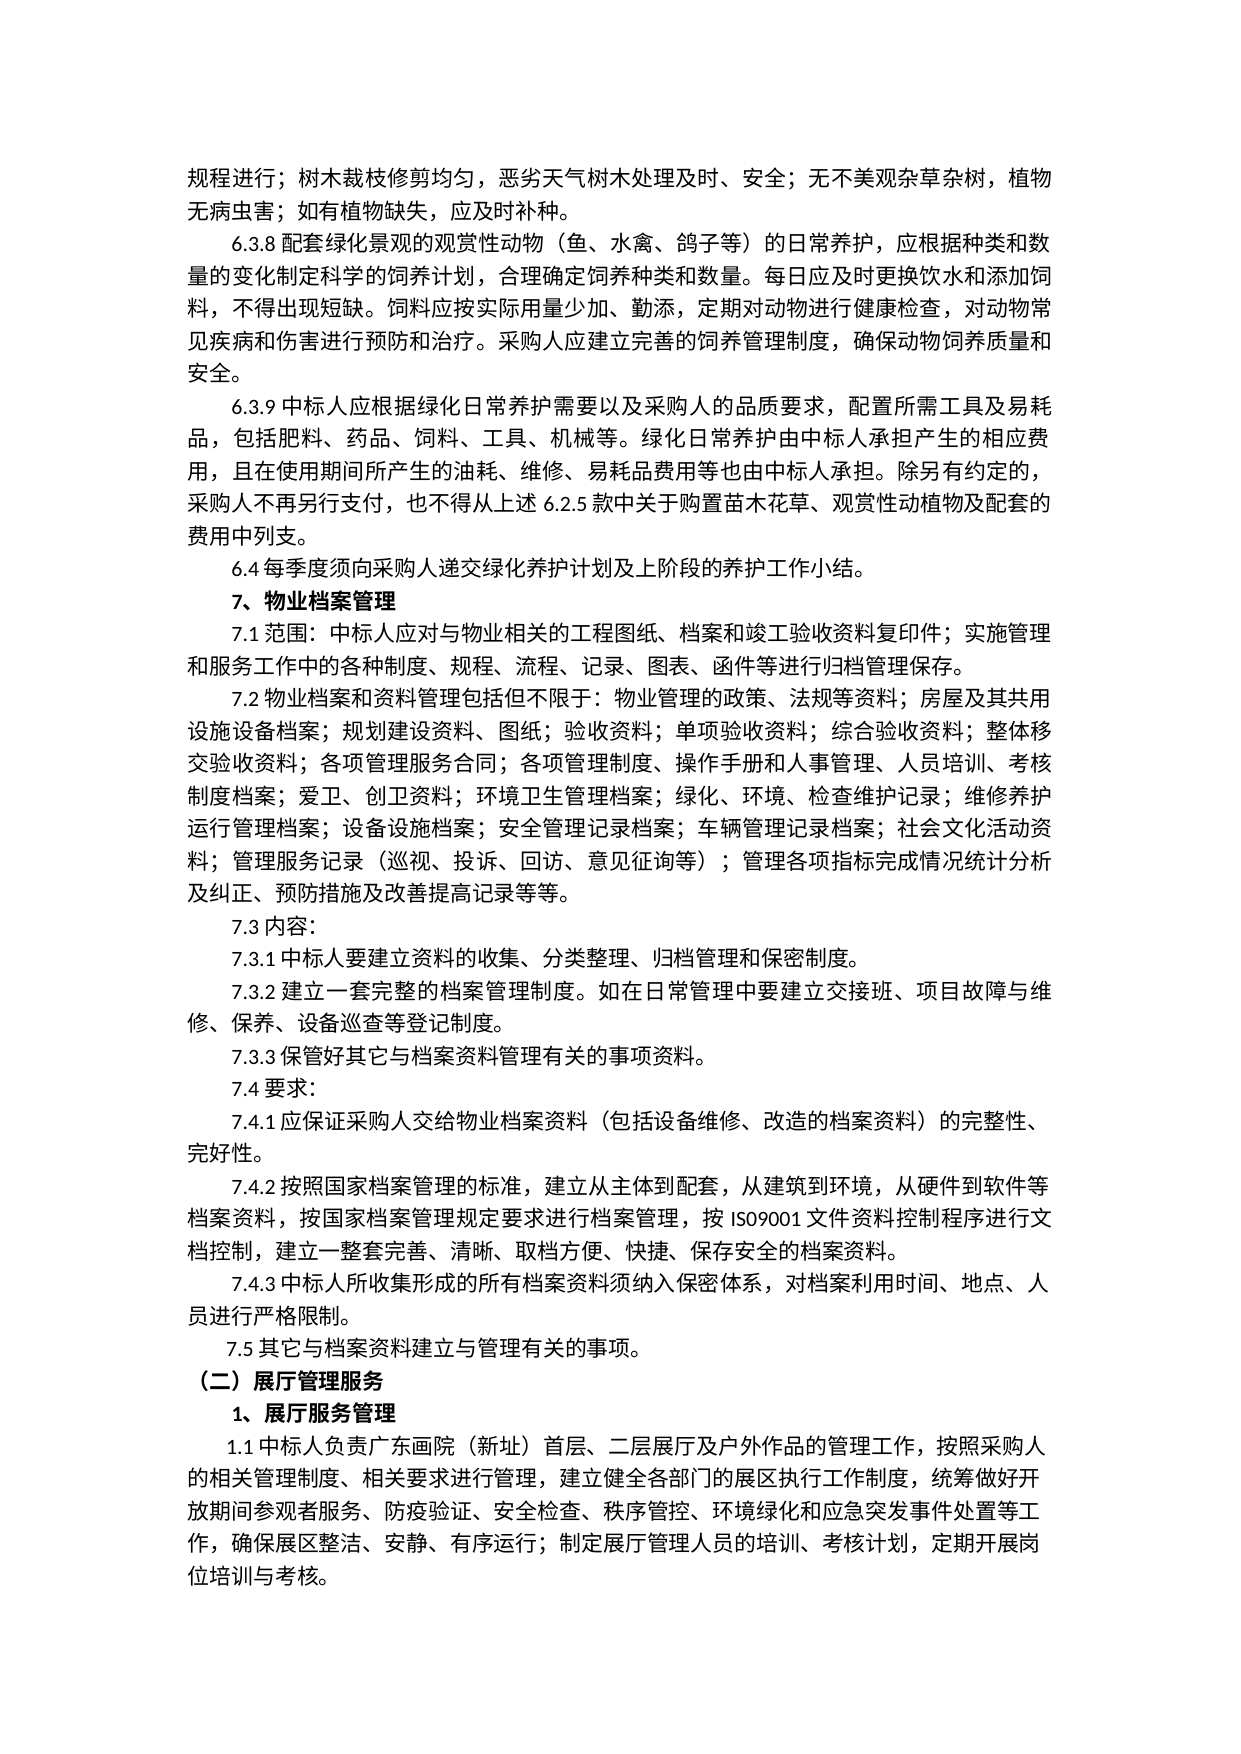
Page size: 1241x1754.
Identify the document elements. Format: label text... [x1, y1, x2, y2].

text 7.3.2建立一套完整的档案管理制度。如在日常管理中要建立交接班、项目故障与维修、保养、设备巡查等登记制度。 [187, 974, 1053, 1039]
text 7.3.3保管好其它与档案资料管理有关的事项资料。 [187, 1039, 1053, 1072]
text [187, 162, 1053, 227]
text （二）展厅管理服务 [187, 1364, 1053, 1397]
text 7.3.1中标人要建立资料的收集、分类整理、归档管理和保密制度。 [187, 942, 1053, 974]
text 7.3 内容： [187, 909, 1053, 942]
text 7.1 范围：中标人应对与物业相关的工程图纸、档案和竣工验收资料复印件；实施管理和服务工作中的各种制度、规程、流程、记录、图表、函件等进行归档管理保存。 [187, 617, 1053, 682]
text 7.2 物业档案和资料管理包括但不限于：物业管理的政策、法规等资料；房屋及其共用设施设备档案；规划建设资料、图纸；验收资料；单项验收资料；综合验收资料；整体移交验收资料；各项管理服务合同；各项管理制度、操作手册和人事管理、人员培训、考核制度档案；爱卫、创卫资料；环境卫生管理档案；绿化、环境、检查维护记录；维修养护运行管理档案；设备设施档案；安全管理记录档案；车辆管理记录档案；社会文化活动资料；管理服务记录（巡视、投诉、回访、意见征询等）；管理各项指标完成情况统计分析及纠正、预防措施及改善提高记录等等。 [187, 682, 1053, 909]
text 7、物业档案管理 [187, 584, 1053, 617]
text 1、展厅服务管理 [187, 1397, 1053, 1429]
text 7.4.2按照国家档案管理的标准，建立从主体到配套，从建筑到环境，从硬件到软件等档案资料，按国家档案管理规定要求进行档案管理，按IS09001文件资料控制程序进行文档控制，建立一整套完善、清晰、取档方便、快捷、保存安全的档案资料。 [187, 1169, 1053, 1267]
text 1.1 中标人负责广东画院（新址）首层、二层展厅及户外作品的管理工作，按照采购人的相关管理制度、相关要求进行管理，建立健全各部门的展区执行工作制度，统筹做好开放期间参观者服务、防疫验证、安全检查、秩序管控、环境绿化和应急突发事件处置等工作，确保展区整洁、安静、有序运行；制定展厅管理人员的培训、考核计划，定期开展岗位培训与考核。 [187, 1429, 1053, 1592]
text 6.3.8 配套绿化景观的观赏性动物（鱼、水禽、鸽子等）的日常养护，应根据种类和数量的变化制定科学的饲养计划，合理确定饲养种类和数量。每日应及时更换饮水和添加饲料，不得出现短缺。饲料应按实际用量少加、勤添，定期对动物进行健康检查，对动物常见疾病和伤害进行预防和治疗。采购人应建立完善的饲养管理制度，确保动物饲养质量和安全。 [187, 227, 1053, 389]
text 7.5 其它与档案资料建立与管理有关的事项。 [187, 1332, 1053, 1364]
text 6.4每季度须向采购人递交绿化养护计划及上阶段的养护工作小结。 [187, 552, 1053, 584]
text 7.4.3中标人所收集形成的所有档案资料须纳入保密体系，对档案利用时间、地点、人员进行严格限制。 [187, 1267, 1053, 1332]
text 6.3.9中标人应根据绿化日常养护需要以及采购人的品质要求，配置所需工具及易耗品，包括肥料、药品、饲料、工具、机械等。绿化日常养护由中标人承担产生的相应费用，且在使用期间所产生的油耗、维修、易耗品费用等也由中标人承担。除另有约定的，采购人不再另行支付，也不得从上述6.2.5款中关于购置苗木花草、观赏性动植物及配套的费用中列支。 [187, 389, 1053, 552]
text 7.4.1应保证采购人交给物业档案资料（包括设备维修、改造的档案资料）的完整性、完好性。 [187, 1104, 1053, 1169]
text 7.4 要求： [187, 1072, 1053, 1104]
